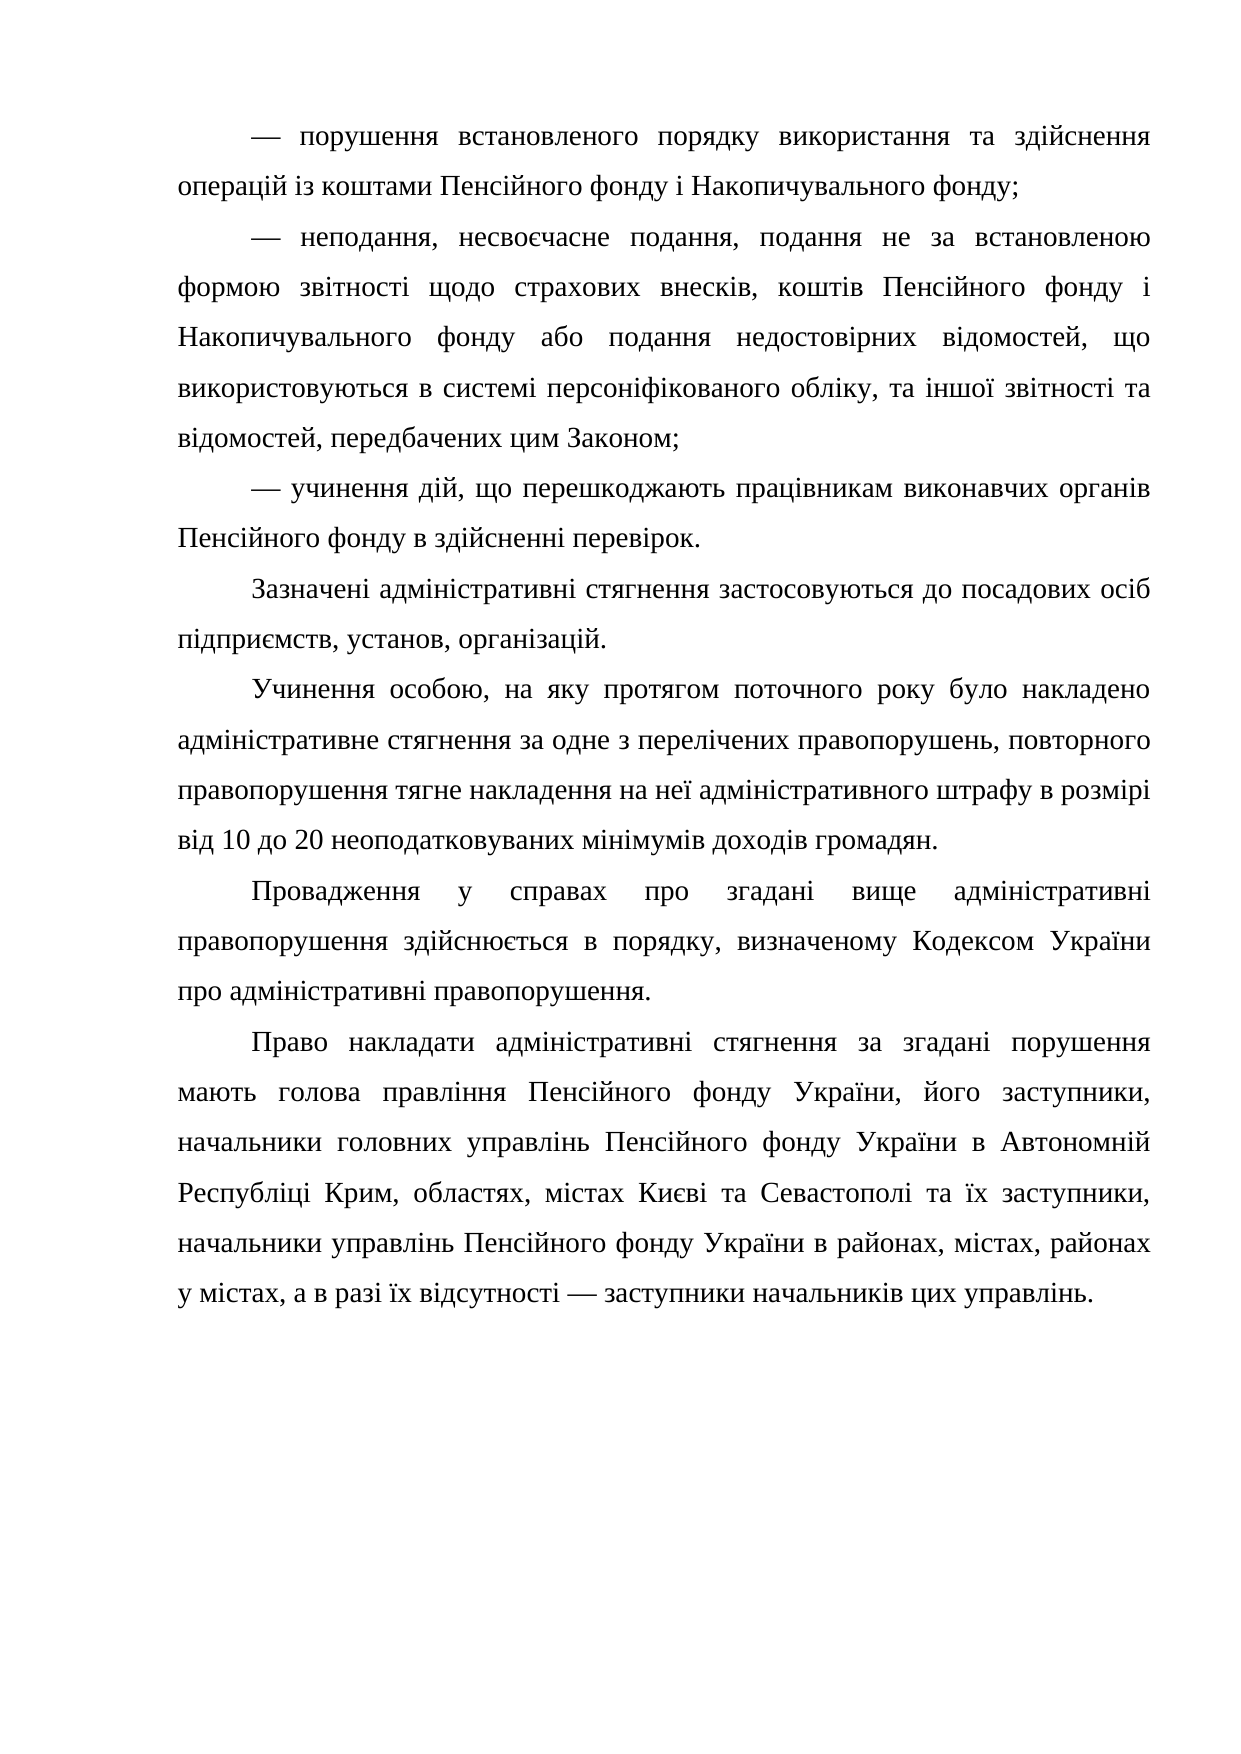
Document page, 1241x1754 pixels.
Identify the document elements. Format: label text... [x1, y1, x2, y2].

text Учинення особою, на яку протягом поточного року було накладено адміністративне стягнення за одне з перелічених правопорушень, повторного правопорушення тягне накладення на неї адміністративного штрафу в розмірі від 10 до 20 неоподатковуваних мінімумів доходів громадян. [177, 672, 1152, 856]
text — порушення встановленого порядку використання та здійснення операцій із коштами Пенсійного фонду і Накопичувального фонду; [177, 118, 1152, 202]
text — учинення дій, що перешкоджають працівникам виконавчих органів Пенсійного фонду в здійсненні перевірок. [177, 470, 1152, 554]
text — неподання, несвоєчасне подання, подання не за встановленою формою звітності щодо страхових внесків, коштів Пенсійного фонду і Накопичувального фонду або подання недостовірних відомостей, що використовуються в системі персоніфікованого обліку, та іншої звітності та відомостей, передбачених цим Законом; [177, 219, 1152, 453]
text Право накладати адміністративні стягнення за згадані порушення мають голова правління Пенсійного фонду України, його заступники, начальники головних управлінь Пенсійного фонду України в Автономній Республіці Крим, областях, містах Києві та Севастополі та їх заступники, начальники управлінь Пенсійного фонду України в районах, містах, районах у містах, а в разі їх відсутності — заступники начальників цих управлінь. [177, 1024, 1152, 1309]
text Провадження у справах про згадані вище адміністративні правопорушення здійснюється в порядку, визначеному Кодексом України про адміністративні правопорушення. [177, 873, 1152, 1007]
text Зазначені адміністративні стягнення застосовуються до посадових осіб підприємств, установ, організацій. [177, 571, 1152, 655]
